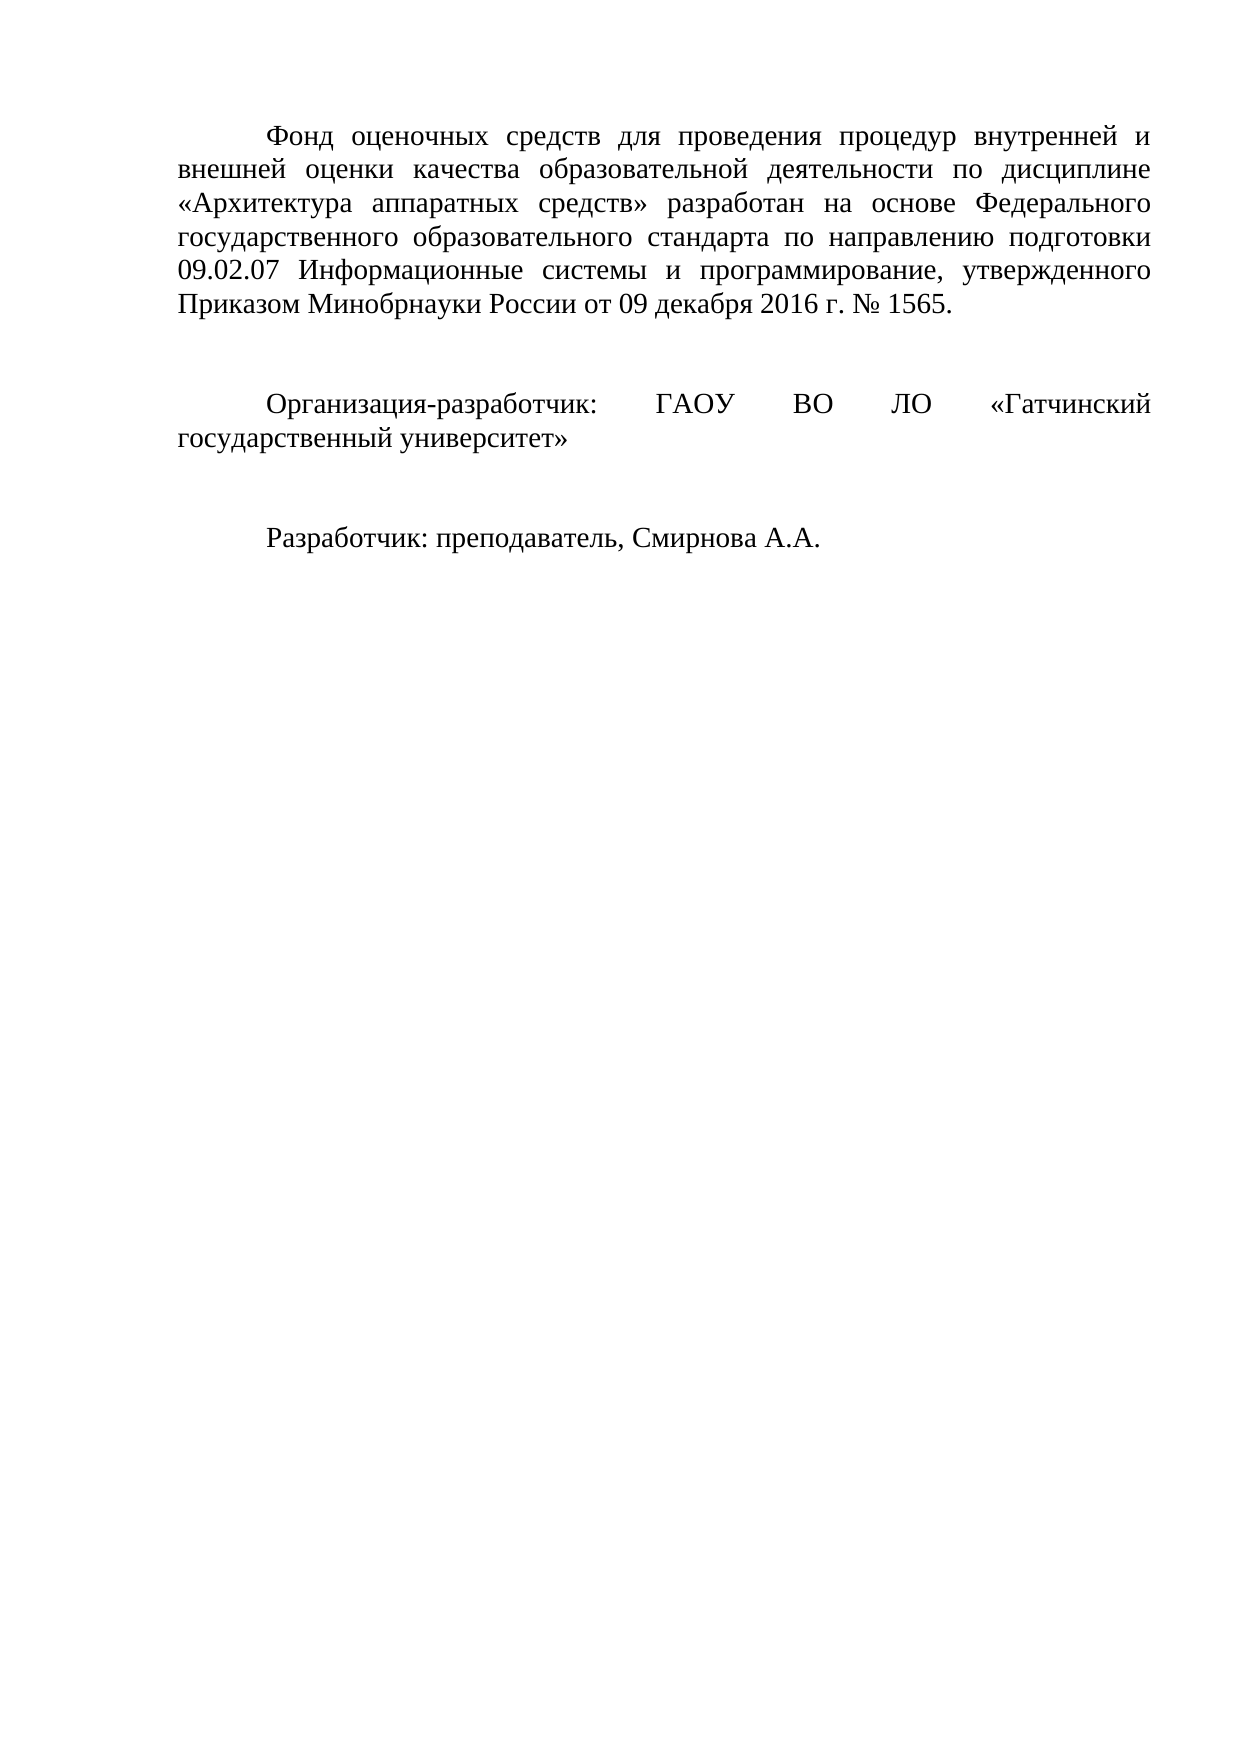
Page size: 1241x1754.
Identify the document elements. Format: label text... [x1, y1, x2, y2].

text Организация-разработчик: ГАОУ ВО ЛО «Гатчинский государственный университет» [177, 386, 1152, 453]
text Разработчик: преподаватель, Смирнова А.А. [177, 521, 1152, 554]
text Фонд оценочных средств для проведения процедур внутренней и внешней оценки качества образовательной деятельности по дисциплине «Архитектура аппаратных средств» разработан на основе Федерального государственного образовательного стандарта по направлению подготовки 09.02.07 Информационные системы и программирование, утвержденного Приказом Минобрнауки России от 09 декабря 2016 г. № 1565. [177, 118, 1152, 319]
